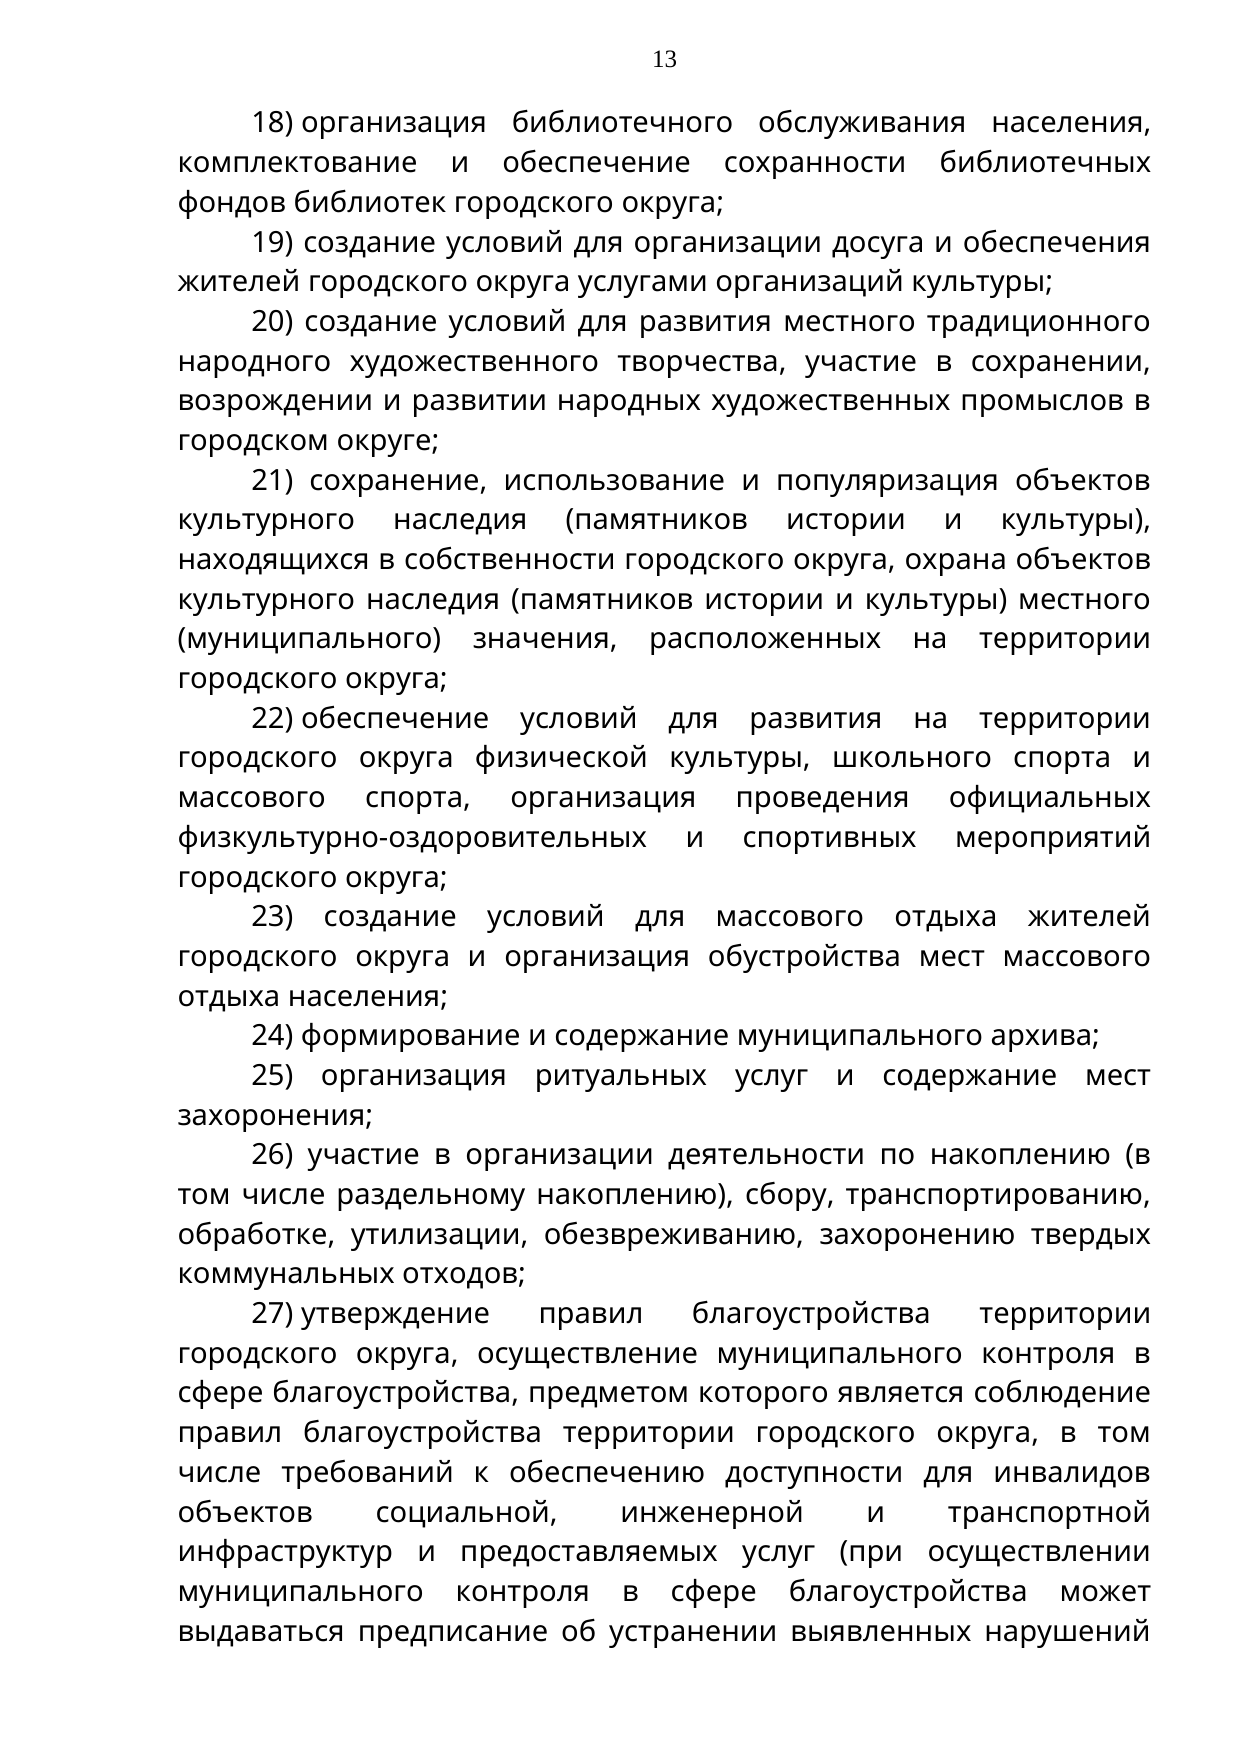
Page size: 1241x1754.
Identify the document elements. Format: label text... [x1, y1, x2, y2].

list 23) создание условий для массового отдыха жителей городского округа и организация обустройства мест массового отдыха населения; [177, 896, 1152, 1014]
list 20) создание условий для развития местного традиционного народного художественного творчества, участие в сохранении, возрождении и развитии народных художественных промыслов в городском округе; [177, 300, 1152, 459]
list 26) участие в организации деятельности по накоплению (в том числе раздельному накоплению), сбору, транспортированию, обработке, утилизации, обезвреживанию, захоронению твердых коммунальных отходов; [177, 1134, 1152, 1292]
list 24) формирование и содержание муниципального архива; [177, 1014, 1152, 1054]
list 19) создание условий для организации досуга и обеспечения жителей городского округа услугами организаций культуры; [177, 221, 1152, 300]
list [177, 1292, 1152, 1649]
list 22) обеспечение условий для развития на территории городского округа физической культуры, школьного спорта и массового спорта, организация проведения официальных физкультурно-оздоровительных и спортивных мероприятий городского округа; [177, 697, 1152, 896]
list 18) организация библиотечного обслуживания населения, комплектование и обеспечение сохранности библиотечных фондов библиотек городского округа; [177, 102, 1152, 221]
list 25) организация ритуальных услуг и содержание мест захоронения; [177, 1054, 1152, 1134]
list 21) сохранение, использование и популяризация объектов культурного наследия (памятников истории и культуры), находящихся в собственности городского округа, охрана объектов культурного наследия (памятников истории и культуры) местного (муниципального) значения, расположенных на территории городского округа; [177, 459, 1152, 697]
